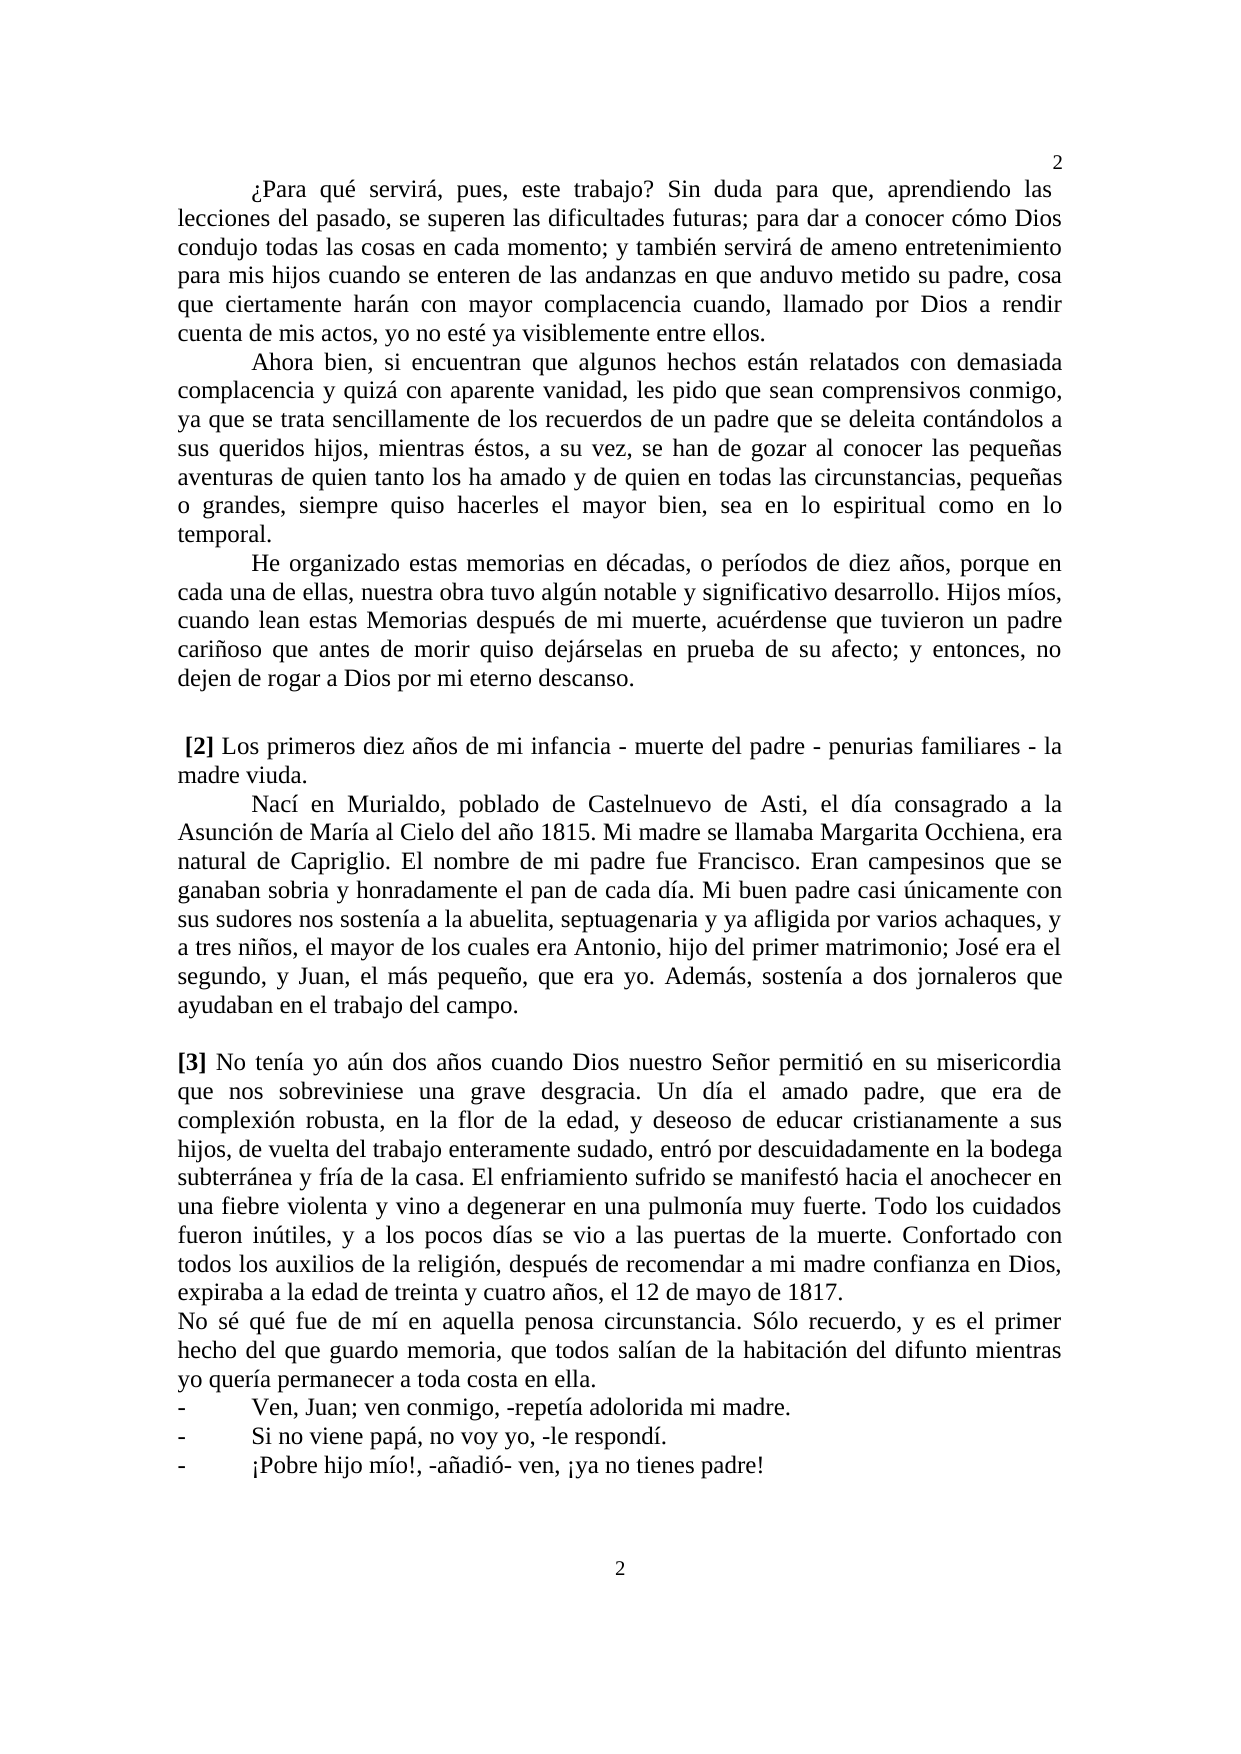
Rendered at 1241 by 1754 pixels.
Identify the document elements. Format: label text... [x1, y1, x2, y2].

text [2] Los primeros diez años de mi infancia - muerte del padre - penurias familiares - la madre viuda. [177, 731, 1063, 789]
text - Ven, Juan; ven conmigo, -repetía adolorida mi madre. [177, 1392, 1063, 1421]
text [3] No tenía yo aún dos años cuando Dios nuestro Señor permitió en su misericordia que nos sobreviniese una grave desgracia. Un día el amado padre, que era de complexión robusta, en la flor de la edad, y deseoso de educar cristianamente a sus hijos, de vuelta del trabajo enteramente sudado, entró por descuidadamente en la bodega subterránea y fría de la casa. El enfriamiento sufrido se manifestó hacia el anochecer en una fiebre violenta y vino a degenerar en una pulmonía muy fuerte. Todo los cuidados fueron inútiles, y a los pocos días se vio a las puertas de la muerte. Confortado con todos los auxilios de la religión, después de recomendar a mi madre confianza en Dios, expiraba a la edad de treinta y cuatro años, el 12 de mayo de 1817. [177, 1047, 1063, 1306]
text Nací en Murialdo, poblado de Castelnuevo de Asti, el día consagrado a la Asunción de María al Cielo del año 1815. Mi madre se llamaba Margarita Occhiena, era natural de Capriglio. El nombre de mi padre fue Francisco. Eran campesinos que se ganaban sobria y honradamente el pan de cada día. Mi buen padre casi únicamente con sus sudores nos sostenía a la abuelita, septuagenaria y ya afligida por varios achaques, y a tres niños, el mayor de los cuales era Antonio, hijo del primer matrimonio; José era el segundo, y Juan, el más pequeño, que era yo. Además, sostenía a dos jornaleros que ayudaban en el trabajo del campo. [177, 789, 1063, 1019]
text No sé qué fue de mí en aquella penosa circunstancia. Sólo recuerdo, y es el primer hecho del que guardo memoria, que todos salían de la habitación del difunto mientras yo quería permanecer a toda costa en ella. [177, 1306, 1063, 1392]
text ¿Para qué servirá, pues, este trabajo? Sin duda para que, aprendiendo las lecciones del pasado, se superen las dificultades futuras; para dar a conocer cómo Dios condujo todas las cosas en cada momento; y también servirá de ameno entretenimiento para mis hijos cuando se enteren de las andanzas en que anduvo metido su padre, cosa que ciertamente harán con mayor complacencia cuando, llamado por Dios a rendir cuenta de mis actos, yo no esté ya visiblemente entre ellos. [177, 174, 1063, 347]
text He organizado estas memorias en décadas, o períodos de diez años, porque en cada una de ellas, nuestra obra tuvo algún notable y significativo desarrollo. Hijos míos, cuando lean estas Memorias después de mi muerte, acuérdense que tuvieron un padre cariñoso que antes de morir quiso dejárselas en prueba de su afecto; y entonces, no dejen de rogar a Dios por mi eterno descanso. [177, 548, 1063, 692]
text - ¡Pobre hijo mío!, -añadió- ven, ¡ya no tienes padre! [177, 1450, 1063, 1479]
text - Si no viene papá, no voy yo, -le respondí. [177, 1421, 1063, 1450]
text Ahora bien, si encuentran que algunos hechos están relatados con demasiada complacencia y quizá con aparente vanidad, les pido que sean comprensivos conmigo, ya que se trata sencillamente de los recuerdos de un padre que se deleita contándolos a sus queridos hijos, mientras éstos, a su vez, se han de gozar al conocer las pequeñas aventuras de quien tanto los ha amado y de quien en todas las circunstancias, pequeñas o grandes, siempre quiso hacerles el mayor bien, sea en lo espiritual como en lo temporal. [177, 347, 1063, 548]
